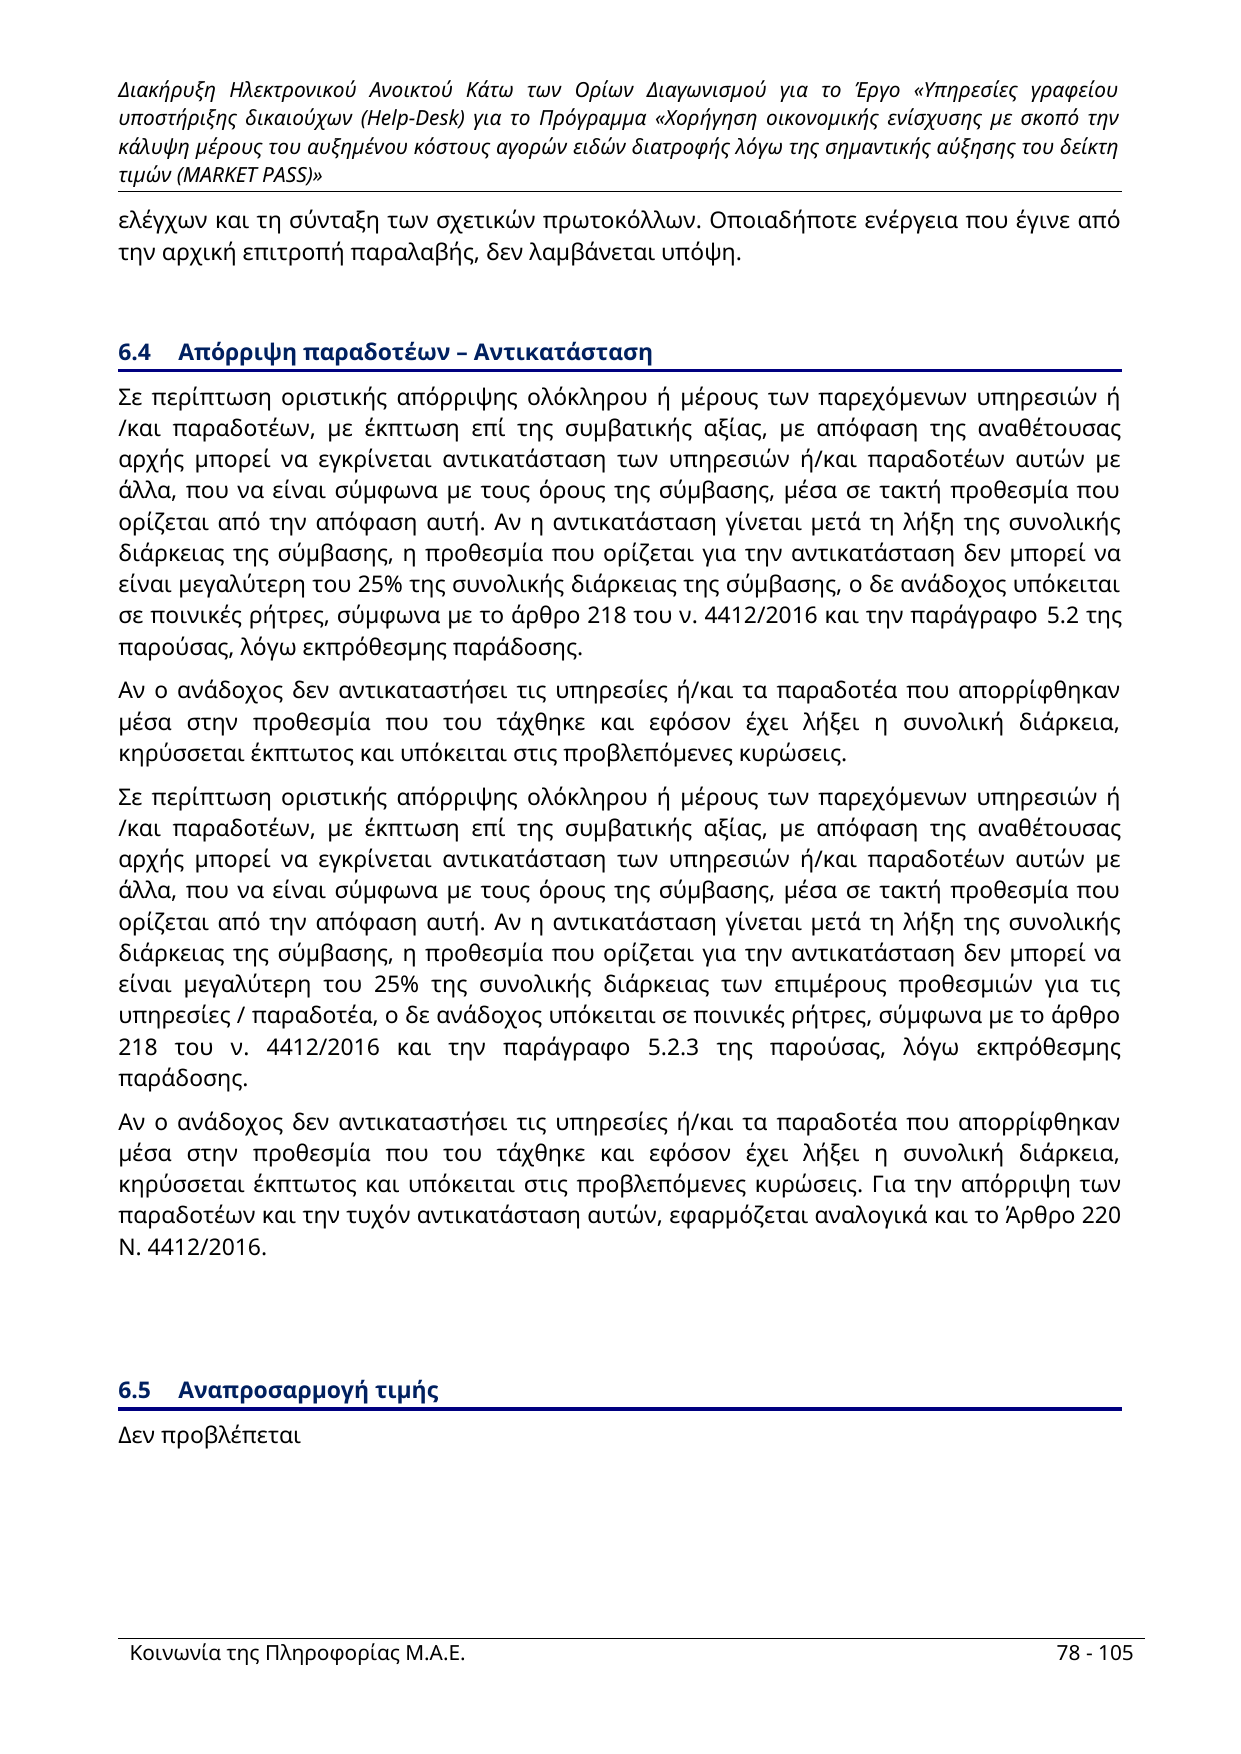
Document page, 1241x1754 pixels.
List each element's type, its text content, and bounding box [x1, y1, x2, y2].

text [118, 204, 1122, 267]
text Δεν προβλέπεται [118, 1419, 1122, 1450]
text Αν ο ανάδοχος δεν αντικαταστήσει τις υπηρεσίες ή/και τα παραδοτέα που απορρίφθηκαν μέσα στην προθεσμία που του τάχθηκε και εφόσον έχει λήξει η συνολική διάρκεια, κηρύσσεται έκπτωτος και υπόκειται στις προβλεπόμενες κυρώσεις. Για την απόρριψη των παραδοτέων και την τυχόν αντικατάσταση αυτών, εφαρμόζεται αναλογικά και το Άρθρο 220 Ν. 4412/2016. [118, 1105, 1122, 1262]
text Αν ο ανάδοχος δεν αντικαταστήσει τις υπηρεσίες ή/και τα παραδοτέα που απορρίφθηκαν μέσα στην προθεσμία που του τάχθηκε και εφόσον έχει λήξει η συνολική διάρκεια, κηρύσσεται έκπτωτος και υπόκειται στις προβλεπόμενες κυρώσεις. [118, 674, 1122, 768]
text Σε περίπτωση οριστικής απόρριψης ολόκληρου ή μέρους των παρεχόμενων υπηρεσιών ή /και παραδοτέων, με έκπτωση επί της συμβατικής αξίας, με απόφαση της αναθέτουσας αρχής μπορεί να εγκρίνεται αντικατάσταση των υπηρεσιών ή/και παραδοτέων αυτών με άλλα, που να είναι σύμφωνα με τους όρους της σύμβασης, μέσα σε τακτή προθεσμία που ορίζεται από την απόφαση αυτή. Αν η αντικατάσταση γίνεται μετά τη λήξη της συνολικής διάρκειας της σύμβασης, η προθεσμία που ορίζεται για την αντικατάσταση δεν μπορεί να είναι μεγαλύτερη του 25% της συνολικής διάρκειας των επιμέρους προθεσμιών για τις υπηρεσίες / παραδοτέα, ο δε ανάδοχος υπόκειται σε ποινικές ρήτρες, σύμφωνα με το άρθρο 218 του ν. 4412/2016 και την παράγραφο 5.2.3 της παρούσας, λόγω εκπρόθεσμης παράδοσης. [118, 780, 1122, 1093]
text Σε περίπτωση οριστικής απόρριψης ολόκληρου ή μέρους των παρεχόμενων υπηρεσιών ή /και παραδοτέων, με έκπτωση επί της συμβατικής αξίας, με απόφαση της αναθέτουσας αρχής μπορεί να εγκρίνεται αντικατάσταση των υπηρεσιών ή/και παραδοτέων αυτών με άλλα, που να είναι σύμφωνα με τους όρους της σύμβασης, μέσα σε τακτή προθεσμία που ορίζεται από την απόφαση αυτή. Αν η αντικατάσταση γίνεται μετά τη λήξη της συνολικής διάρκειας της σύμβασης, η προθεσμία που ορίζεται για την αντικατάσταση δεν μπορεί να είναι μεγαλύτερη του 25% της συνολικής διάρκειας της σύμβασης, ο δε ανάδοχος υπόκειται σε ποινικές ρήτρες, σύμφωνα με το άρθρο 218 του ν. 4412/2016 και την παράγραφο 5.2 της παρούσας, λόγω εκπρόθεσμης παράδοσης. [118, 380, 1122, 662]
subtitle Απόρριψη παραδοτέων – Αντικατάσταση [118, 336, 1122, 369]
subtitle Αναπροσαρμογή τιμής [118, 1374, 1122, 1407]
